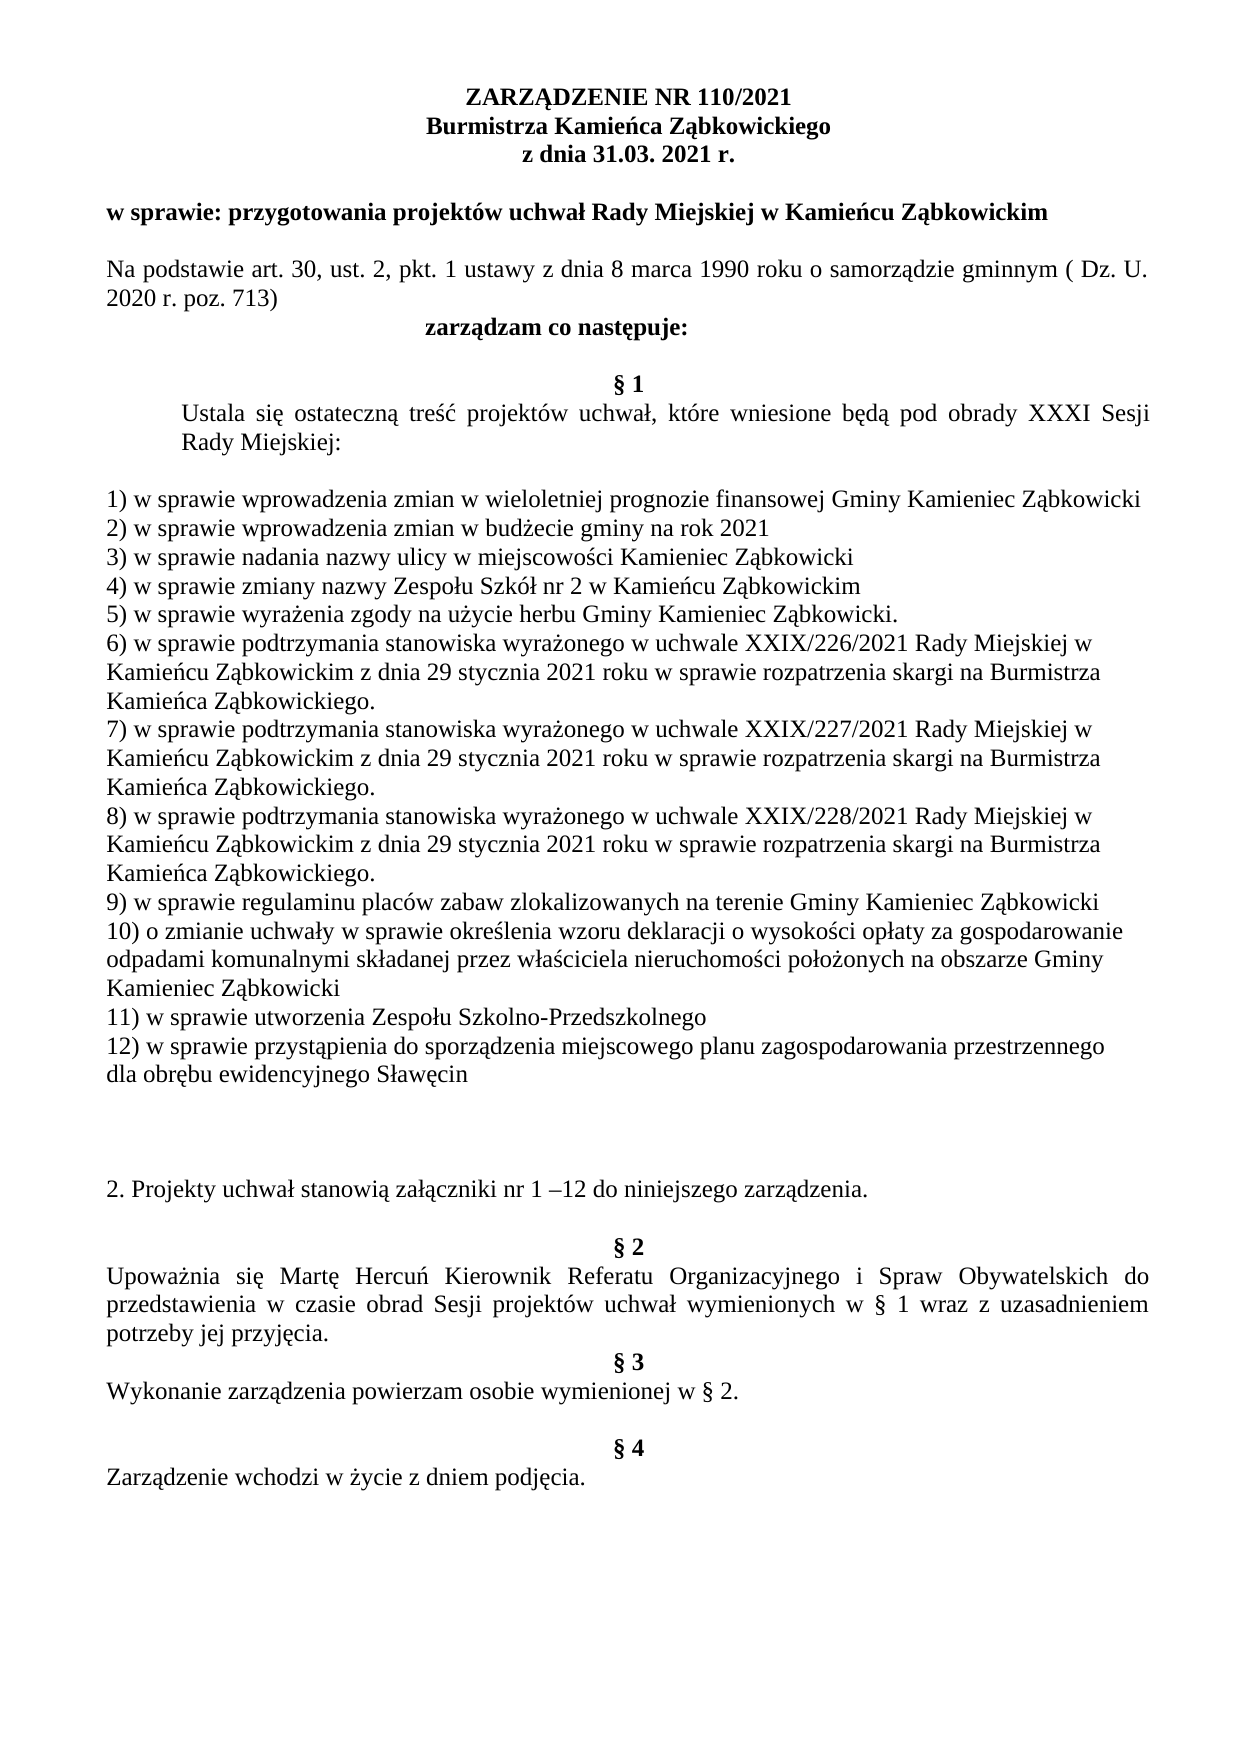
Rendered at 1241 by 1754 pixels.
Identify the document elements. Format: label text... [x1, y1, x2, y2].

text § 1 [106, 369, 1151, 398]
text 5) w sprawie wyrażenia zgody na użycie herbu Gminy Kamieniec Ząbkowicki. [106, 599, 1151, 628]
text 1) w sprawie wprowadzenia zmian w wieloletniej prognozie finansowej Gminy Kamieniec Ząbkowicki [106, 484, 1151, 513]
text 4) w sprawie zmiany nazwy Zespołu Szkół nr 2 w Kamieńcu Ząbkowickim [106, 571, 1151, 599]
text 8) w sprawie podtrzymania stanowiska wyrażonego w uchwale XXIX/228/2021 Rady Miejskiej w Kamieńcu Ząbkowickim z dnia 29 stycznia 2021 roku w sprawie rozpatrzenia skargi na Burmistrza Kamieńca Ząbkowickiego. [106, 801, 1151, 887]
text 12) w sprawie przystąpienia do sporządzenia miejscowego planu zagospodarowania przestrzennego [106, 1031, 1151, 1059]
text 6) w sprawie podtrzymania stanowiska wyrażonego w uchwale XXIX/226/2021 Rady Miejskiej w Kamieńcu Ząbkowickim z dnia 29 stycznia 2021 roku w sprawie rozpatrzenia skargi na Burmistrza Kamieńca Ząbkowickiego. [106, 628, 1151, 714]
text z dnia 31.03. 2021 r. [106, 139, 1151, 168]
text Upoważnia się Martę Hercuń Kierownik Referatu Organizacyjnego i Spraw Obywatelskich do przedstawienia w czasie obrad Sesji projektów uchwał wymienionych w § 1 wraz z uzasadnieniem potrzeby jej przyjęcia. [106, 1261, 1151, 1347]
text 2) w sprawie wprowadzenia zmian w budżecie gminy na rok 2021 [106, 513, 1151, 542]
text Na podstawie art. 30, ust. 2, pkt. 1 ustawy z dnia 8 marca 1990 roku o samorządzie gminnym ( Dz. U. 2020 r. poz. 713) [106, 254, 1151, 312]
text 10) o zmianie uchwały w sprawie określenia wzoru deklaracji o wysokości opłaty za gospodarowanie odpadami komunalnymi składanej przez właściciela nieruchomości położonych na obszarze Gminy Kamieniec Ząbkowicki [106, 916, 1151, 1002]
text zarządzam co następuje: [106, 312, 1151, 341]
text Burmistrza Kamieńca Ząbkowickiego [106, 111, 1151, 139]
text 9) w sprawie regulaminu placów zabaw zlokalizowanych na terenie Gminy Kamieniec Ząbkowicki [106, 887, 1151, 916]
list 2. Projekty uchwał stanowią załączniki nr 1 –12 do niniejszego zarządzenia. [106, 1174, 1151, 1203]
text § 2 [106, 1232, 1151, 1261]
text 7) w sprawie podtrzymania stanowiska wyrażonego w uchwale XXIX/227/2021 Rady Miejskiej w Kamieńcu Ząbkowickim z dnia 29 stycznia 2021 roku w sprawie rozpatrzenia skargi na Burmistrza Kamieńca Ząbkowickiego. [106, 714, 1151, 801]
text Zarządzenie wchodzi w życie z dniem podjęcia. [106, 1462, 1151, 1491]
text 3) w sprawie nadania nazwy ulicy w miejscowości Kamieniec Ząbkowicki [106, 542, 1151, 571]
text dla obrębu ewidencyjnego Sławęcin [106, 1059, 1151, 1088]
text 11) w sprawie utworzenia Zespołu Szkolno-Przedszkolnego [106, 1002, 1151, 1031]
text Wykonanie zarządzenia powierzam osobie wymienionej w § 2. [106, 1376, 1151, 1404]
text ZARZĄDZENIE NR 110/2021 [106, 82, 1151, 111]
text w sprawie: przygotowania projektów uchwał Rady Miejskiej w Kamieńcu Ząbkowickim [106, 197, 1151, 226]
text § 4 [106, 1433, 1151, 1462]
text § 3 [106, 1347, 1151, 1376]
list Ustala się ostateczną treść projektów uchwał, które wniesione będą pod obrady XXXI Sesji Rady Miejskiej: [181, 398, 1151, 456]
